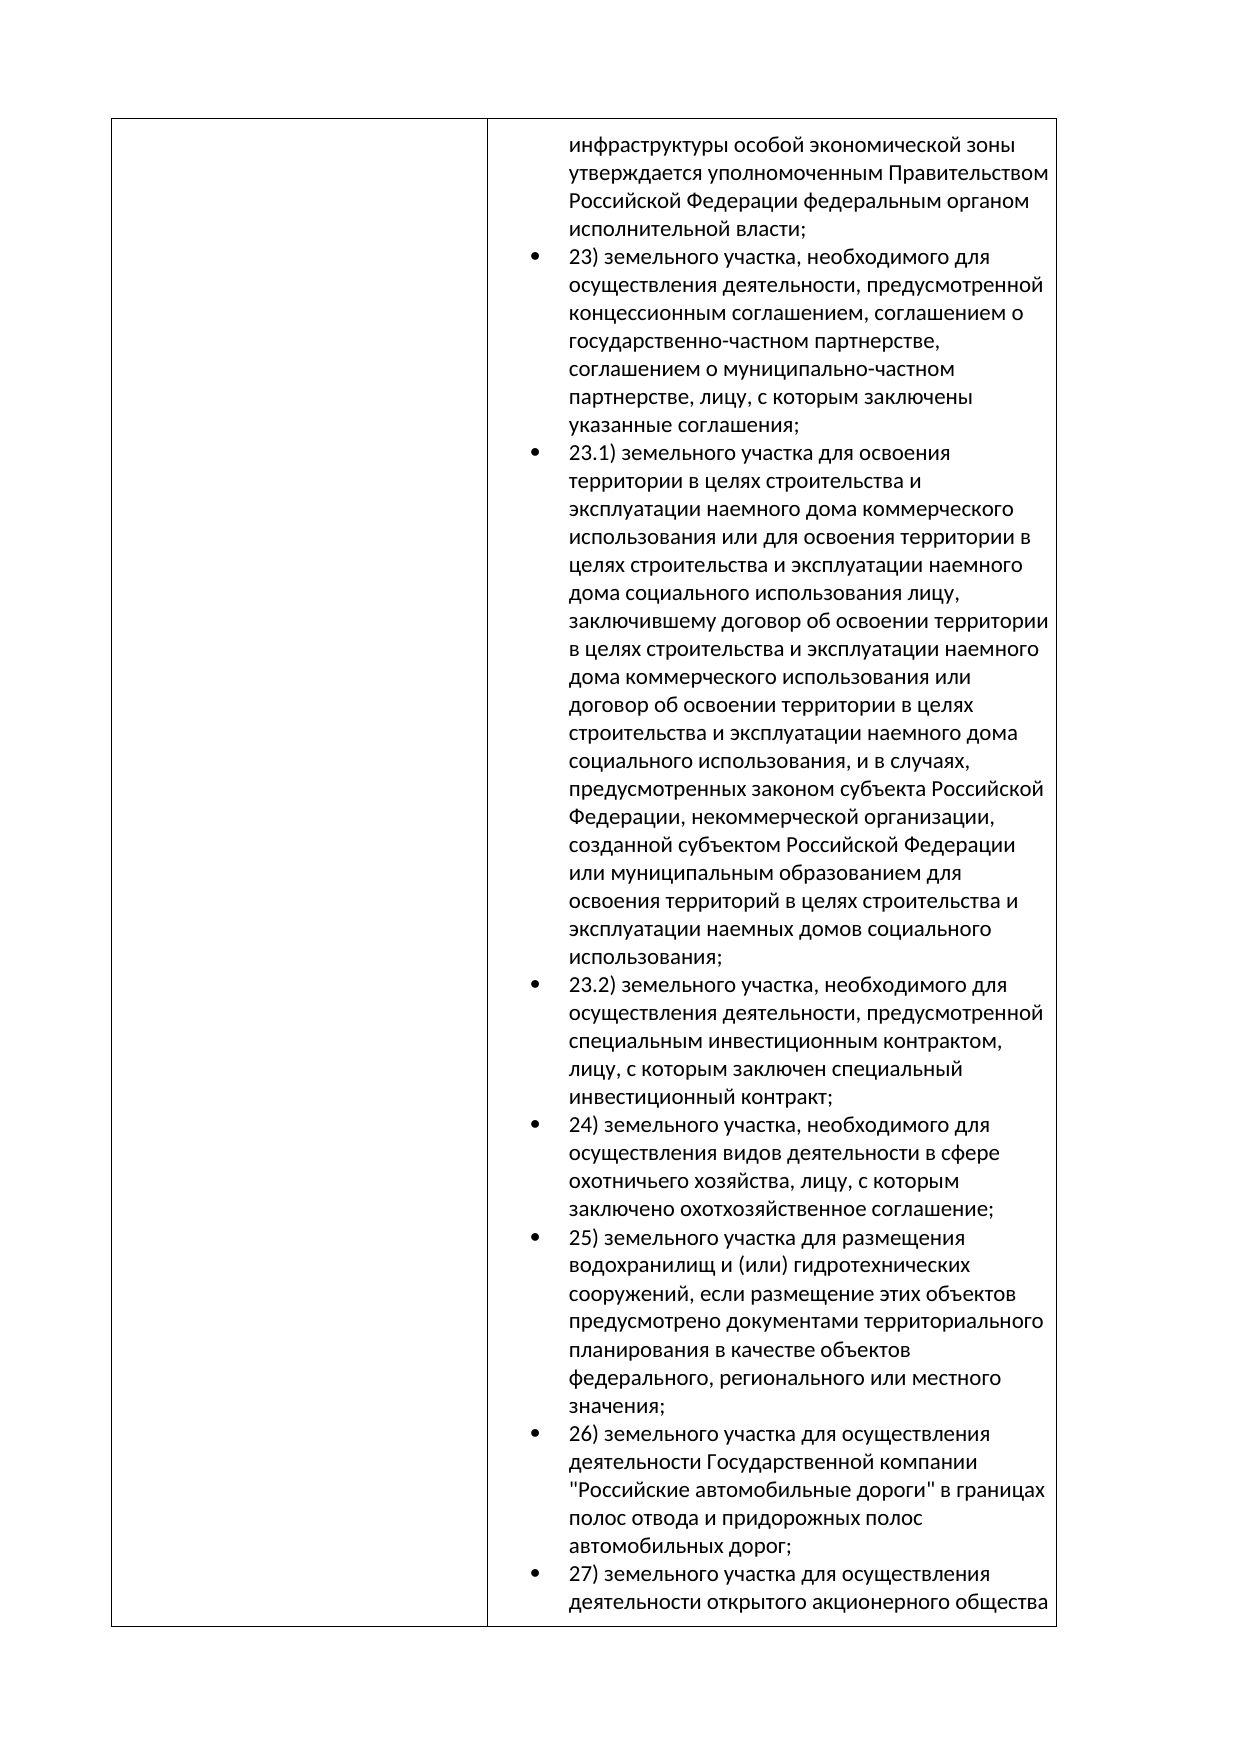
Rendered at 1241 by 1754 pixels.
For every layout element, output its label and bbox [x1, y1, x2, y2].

table_cell [488, 119, 1056, 1626]
table_cell [112, 119, 487, 1626]
